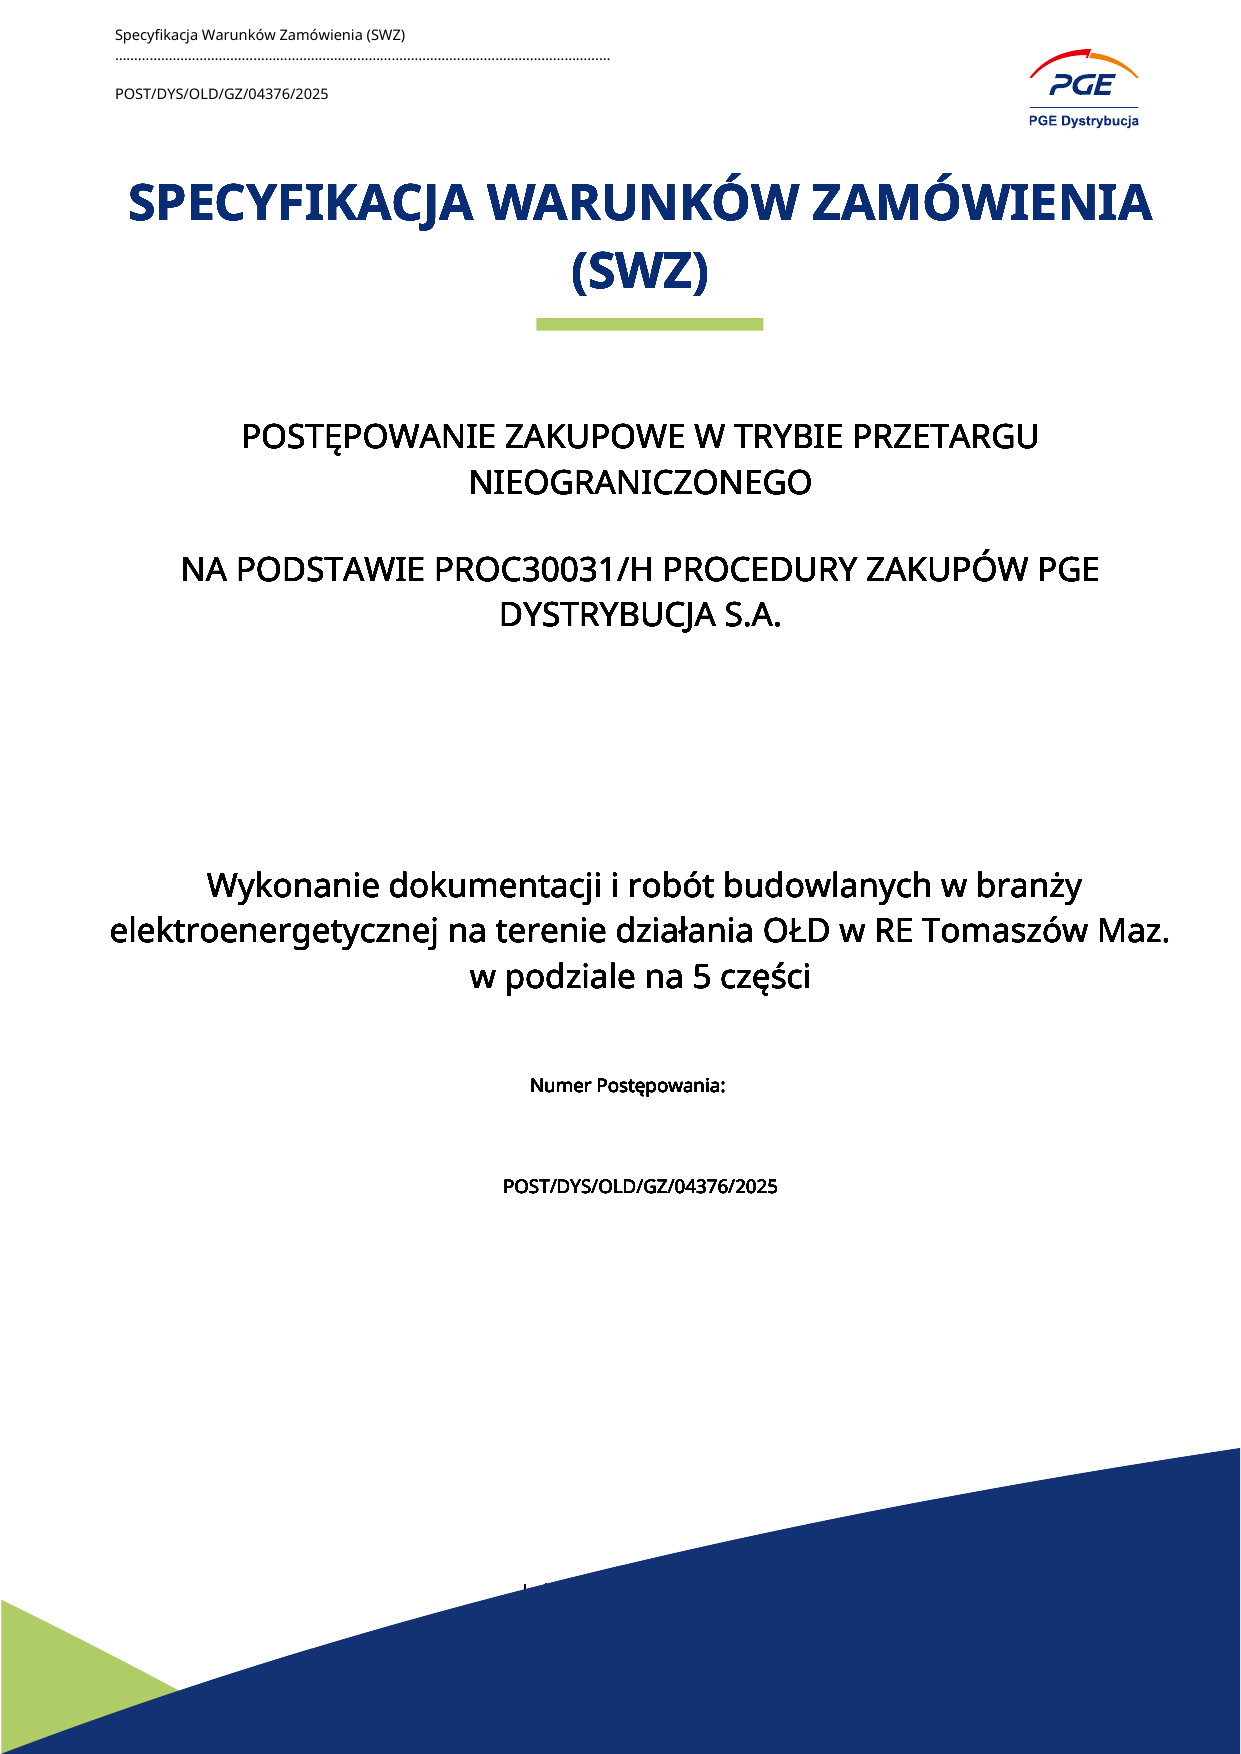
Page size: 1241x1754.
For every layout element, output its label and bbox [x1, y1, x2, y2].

picture [1, 1447, 1241, 1754]
